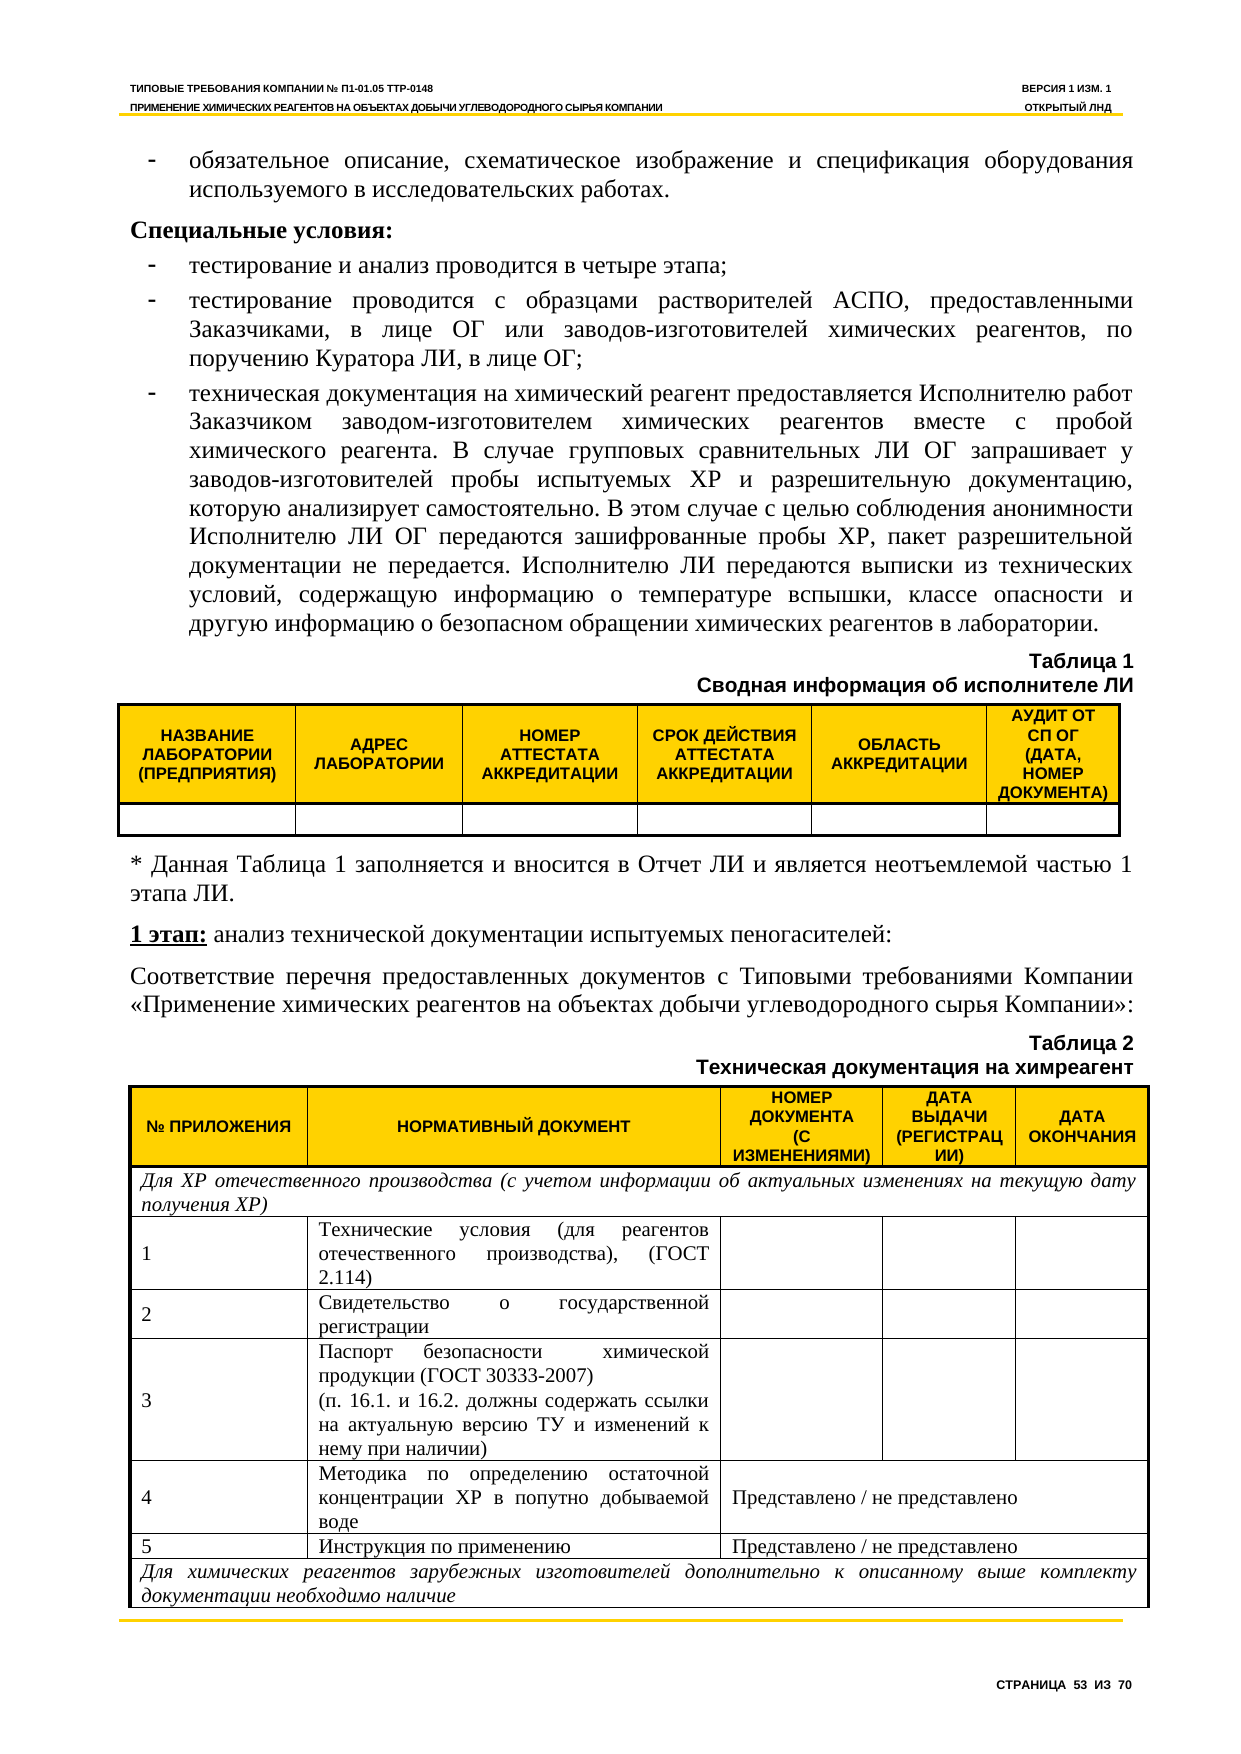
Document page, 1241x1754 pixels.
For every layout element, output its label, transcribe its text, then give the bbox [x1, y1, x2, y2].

table_cell [463, 805, 637, 834]
table_header НАЗВАНИЕ ЛАБОРАТОРИИ (ПРЕДПРИЯТИЯ) [120, 706, 295, 802]
table_cell [296, 805, 462, 834]
list тестирование и анализ проводится в четыре этапа; [148, 250, 1134, 279]
text Техническая документация на химреагент [186, 1055, 1134, 1079]
table_cell 4 [132, 1461, 307, 1533]
table_header НОРМАТИВНЫЙ ДОКУМЕНТ [308, 1088, 720, 1165]
text Специальные условия: [130, 215, 1134, 244]
text Таблица 1 [130, 649, 1134, 673]
table_header СРОК ДЕЙСТВИЯ АТТЕСТАТА АККРЕДИТАЦИИ [638, 706, 811, 802]
table_cell Для химических реагентов зарубежных изготовителей дополнительно к описанному выше комплекту документации необходимо наличие [132, 1559, 1147, 1607]
table_header АДРЕС ЛАБОРАТОРИИ [296, 706, 462, 802]
table_cell [721, 1339, 882, 1460]
text * Данная Таблица 1 заполняется и вносится в Отчет ЛИ и является неотъемлемой частью 1 этапа ЛИ. [130, 849, 1134, 907]
table_cell [987, 805, 1118, 834]
table_cell [721, 1290, 882, 1338]
table_header № ПРИЛОЖЕНИЯ [132, 1088, 307, 1165]
table_cell [721, 1217, 882, 1289]
table_cell [1016, 1339, 1147, 1460]
table_header ДАТА ВЫДАЧИ (РЕГИСТРАЦИИ) [883, 1088, 1015, 1165]
table_cell [812, 805, 986, 834]
text Сводная информация об исполнителе ЛИ [130, 673, 1134, 697]
table_cell Методика по определению остаточной концентрации ХР в попутно добываемой воде [308, 1461, 720, 1533]
table_cell 3 [132, 1339, 307, 1460]
table_cell Представлено / не представлено [721, 1461, 1147, 1533]
table_cell Технические условия (для реагентов отечественного производства), (ГОСТ 2.114) [308, 1217, 720, 1289]
table_cell Инструкция по применению [308, 1534, 720, 1558]
text Соответствие перечня предоставленных документов с Типовыми требованиями Компании «Применение химических реагентов на объектах добычи углеводородного сырья Компании»: [130, 961, 1134, 1018]
table_cell [638, 805, 811, 834]
table_cell 5 [132, 1534, 307, 1558]
list обязательное описание, схематическое изображение и спецификация оборудования используемого в исследовательских работах. [148, 145, 1134, 203]
table_header ДАТА ОКОНЧАНИЯ [1016, 1088, 1147, 1165]
table_cell Паспорт безопасности химической продукции (ГОСТ 30333-2007) (п. 16.1. и 16.2. должны содержать ссылки на актуальную версию ТУ и изменений к нему при наличии) [308, 1339, 720, 1460]
table_header НОМЕР ДОКУМЕНТА (С ИЗМЕНЕНИЯМИ) [721, 1088, 882, 1165]
table_cell 1 [132, 1217, 307, 1289]
table_cell [883, 1339, 1015, 1460]
table_cell [883, 1217, 1015, 1289]
list техническая документация на химический реагент предоставляется Исполнителю работ Заказчиком заводом-изготовителем химических реагентов вместе с пробой химического реагента. В случае групповых сравнительных ЛИ ОГ запрашивает у заводов-изготовителей пробы испытуемых ХР и разрешительную документацию, которую анализирует самостоятельно. В этом случае с целью соблюдения анонимности Исполнителю ЛИ ОГ передаются зашифрованные пробы ХР, пакет разрешительной документации не передается. Исполнителю ЛИ передаются выписки из технических условий, содержащую информацию о температуре вспышки, классе опасности и другую информацию о безопасном обращении химических реагентов в лаборатории. [148, 378, 1134, 636]
table_cell [1016, 1217, 1147, 1289]
table_cell [120, 805, 295, 834]
table_header ОБЛАСТЬ АККРЕДИТАЦИИ [812, 706, 986, 802]
table_cell [1016, 1290, 1147, 1338]
table_cell Представлено / не представлено [721, 1534, 1147, 1558]
table_cell Свидетельство о государственной регистрации [308, 1290, 720, 1338]
table_cell 2 [132, 1290, 307, 1338]
text Таблица 2 [186, 1031, 1134, 1055]
table_cell Для ХР отечественного производства (с учетом информации об актуальных изменениях на текущую дату получения ХР) [132, 1168, 1147, 1216]
table_cell [883, 1290, 1015, 1338]
table_header АУДИТ ОТ СП ОГ (ДАТА, НОМЕР ДОКУМЕНТА) [987, 706, 1118, 802]
text 1 этап: анализ технической документации испытуемых пеногасителей: [130, 919, 1134, 948]
table_header НОМЕР АТТЕСТАТА АККРЕДИТАЦИИ [463, 706, 637, 802]
list тестирование проводится с образцами растворителей АСПО, предоставленными Заказчиками, в лице ОГ или заводов-изготовителей химических реагентов, по поручению Куратора ЛИ, в лице ОГ; [148, 285, 1134, 371]
